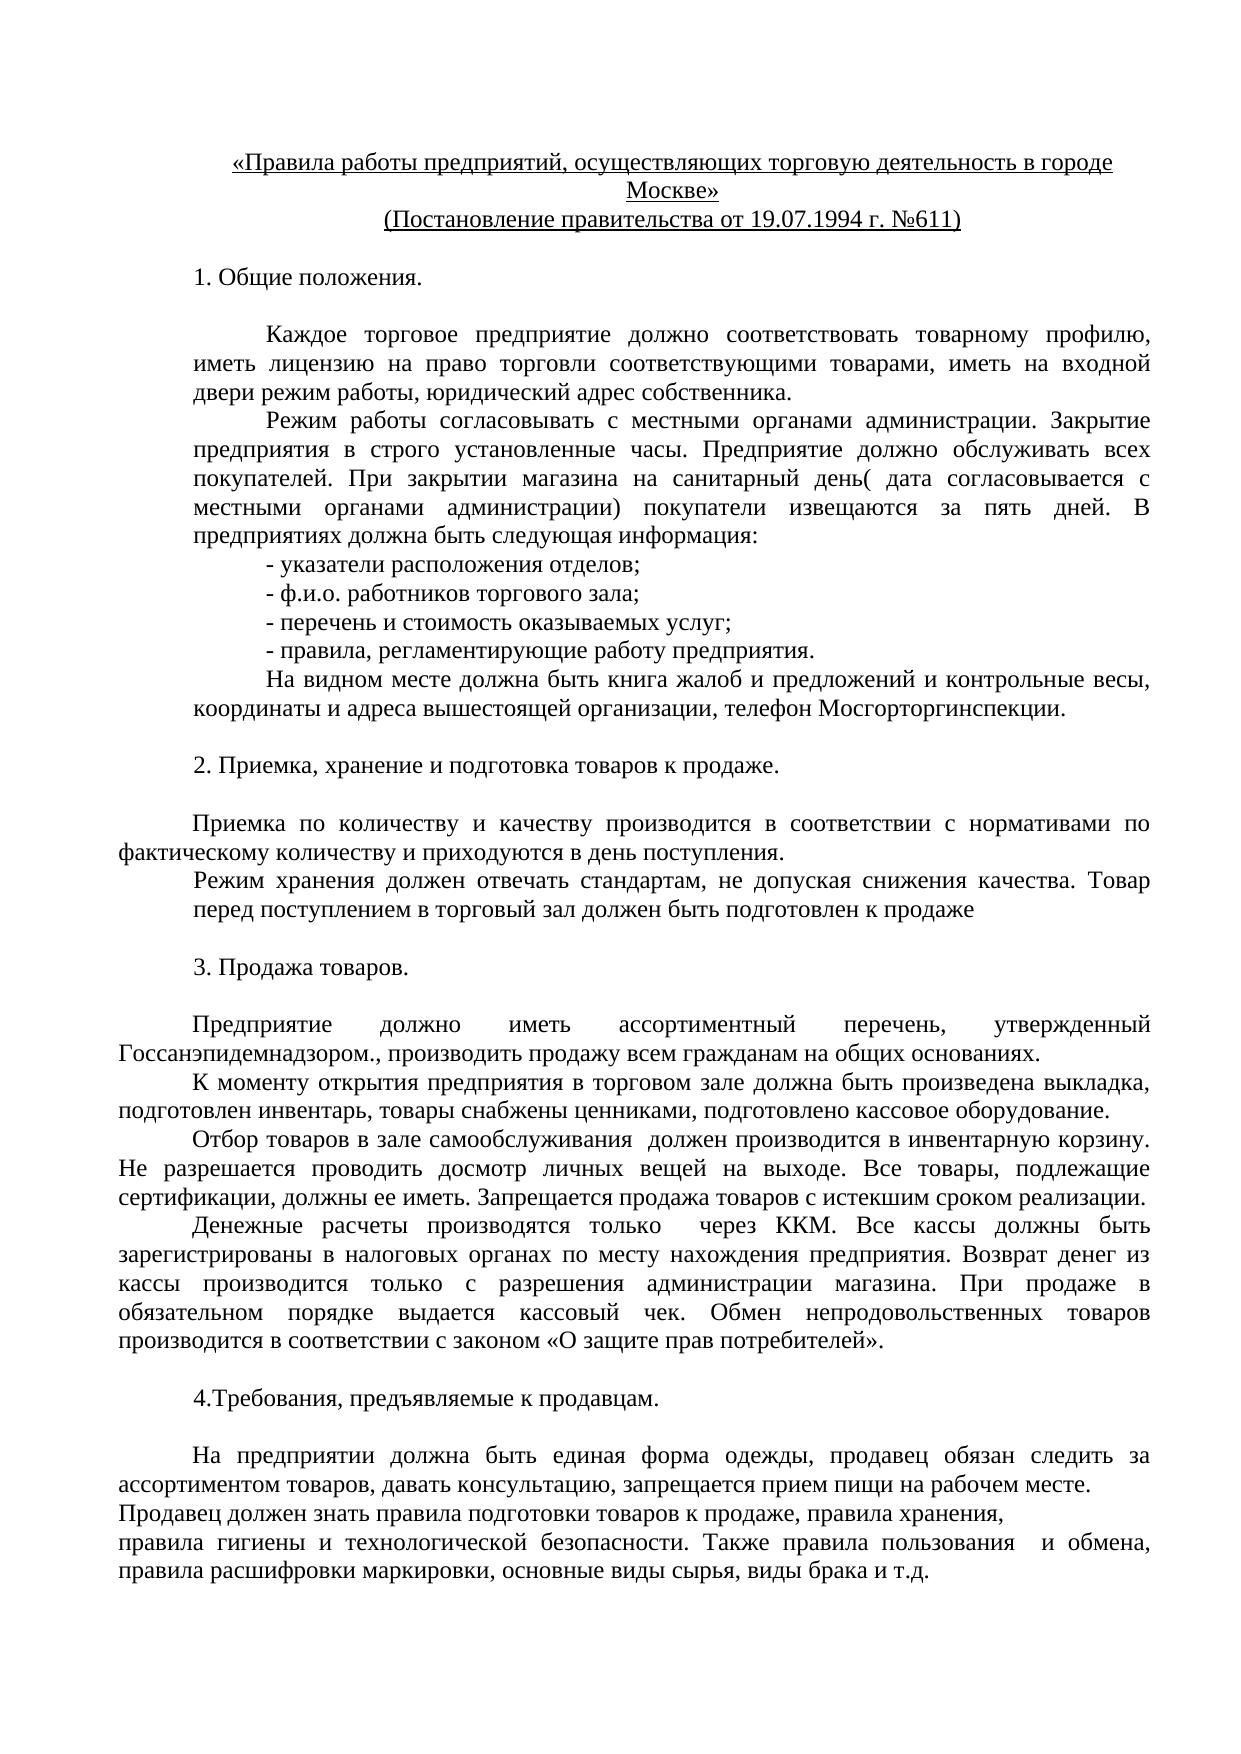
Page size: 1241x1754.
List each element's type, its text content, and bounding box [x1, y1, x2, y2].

text - правила, регламентирующие работу предприятия. [193, 636, 1152, 664]
text Предприятие должно иметь ассортиментный перечень, утвержденный Госсанэпидемнадзором., производить продажу всем гражданам на общих основаниях. [118, 1009, 1152, 1067]
text Приемка по количеству и качеству производится в соответствии с нормативами по фактическому количеству и приходуются в день поступления. [118, 808, 1152, 866]
text (Постановление правительства от 19.07.1994 г. №611) [193, 204, 1152, 233]
text Продавец должен знать правила подготовки товаров к продаже, правила хранения, [118, 1498, 1152, 1527]
text Отбор товаров в зале самообслуживания должен производится в инвентарную корзину. Не разрешается проводить досмотр личных вещей на выходе. Все товары, подлежащие сертификации, должны ее иметь. Запрещается продажа товаров с истекшим сроком реализации. [118, 1124, 1152, 1211]
text «Правила работы предприятий, осуществляющих торговую деятельность в городе Москве» [193, 147, 1152, 204]
text Денежные расчеты производятся только через ККМ. Все кассы должны быть зарегистрированы в налоговых органах по месту нахождения предприятия. Возврат денег из кассы производится только с разрешения администрации магазина. При продаже в обязательном порядке выдается кассовый чек. Обмен непродовольственных товаров производится в соответствии с законом «О защите прав потребителей». [118, 1211, 1152, 1354]
text 2. Приемка, хранение и подготовка товаров к продаже. [193, 751, 1152, 779]
text Режим работы согласовывать с местными органами администрации. Закрытие предприятия в строго установленные часы. Предприятие должно обслуживать всех покупателей. При закрытии магазина на санитарный день( дата согласовывается с местными органами администрации) покупатели извещаются за пять дней. В предприятиях должна быть следующая информация: [193, 406, 1152, 549]
text К моменту открытия предприятия в торговом зале должна быть произведена выкладка, подготовлен инвентарь, товары снабжены ценниками, подготовлено кассовое оборудование. [118, 1067, 1152, 1124]
text Каждое торговое предприятие должно соответствовать товарному профилю, иметь лицензию на право торговли соответствующими товарами, иметь на входной двери режим работы, юридический адрес собственника. [193, 319, 1152, 406]
text - указатели расположения отделов; [193, 549, 1152, 578]
text - перечень и стоимость оказываемых услуг; [193, 607, 1152, 636]
text 1. Общие положения. [193, 262, 1152, 291]
text 4.Требования, предъявляемые к продавцам. [193, 1383, 1152, 1412]
text 3. Продажа товаров. [193, 952, 1152, 981]
text На видном месте должна быть книга жалоб и предложений и контрольные весы, координаты и адреса вышестоящей организации, телефон Мосгорторгинспекции. [193, 664, 1152, 722]
text - ф.и.о. работников торгового зала; [193, 578, 1152, 607]
text Режим хранения должен отвечать стандартам, не допуская снижения качества. Товар перед поступлением в торговый зал должен быть подготовлен к продаже [193, 866, 1152, 923]
text На предприятии должна быть единая форма одежды, продавец обязан следить за ассортиментом товаров, давать консультацию, запрещается прием пищи на рабочем месте. [118, 1441, 1152, 1498]
text правила гигиены и технологической безопасности. Также правила пользования и обмена, правила расшифровки маркировки, основные виды сырья, виды брака и т.д. [118, 1527, 1152, 1584]
